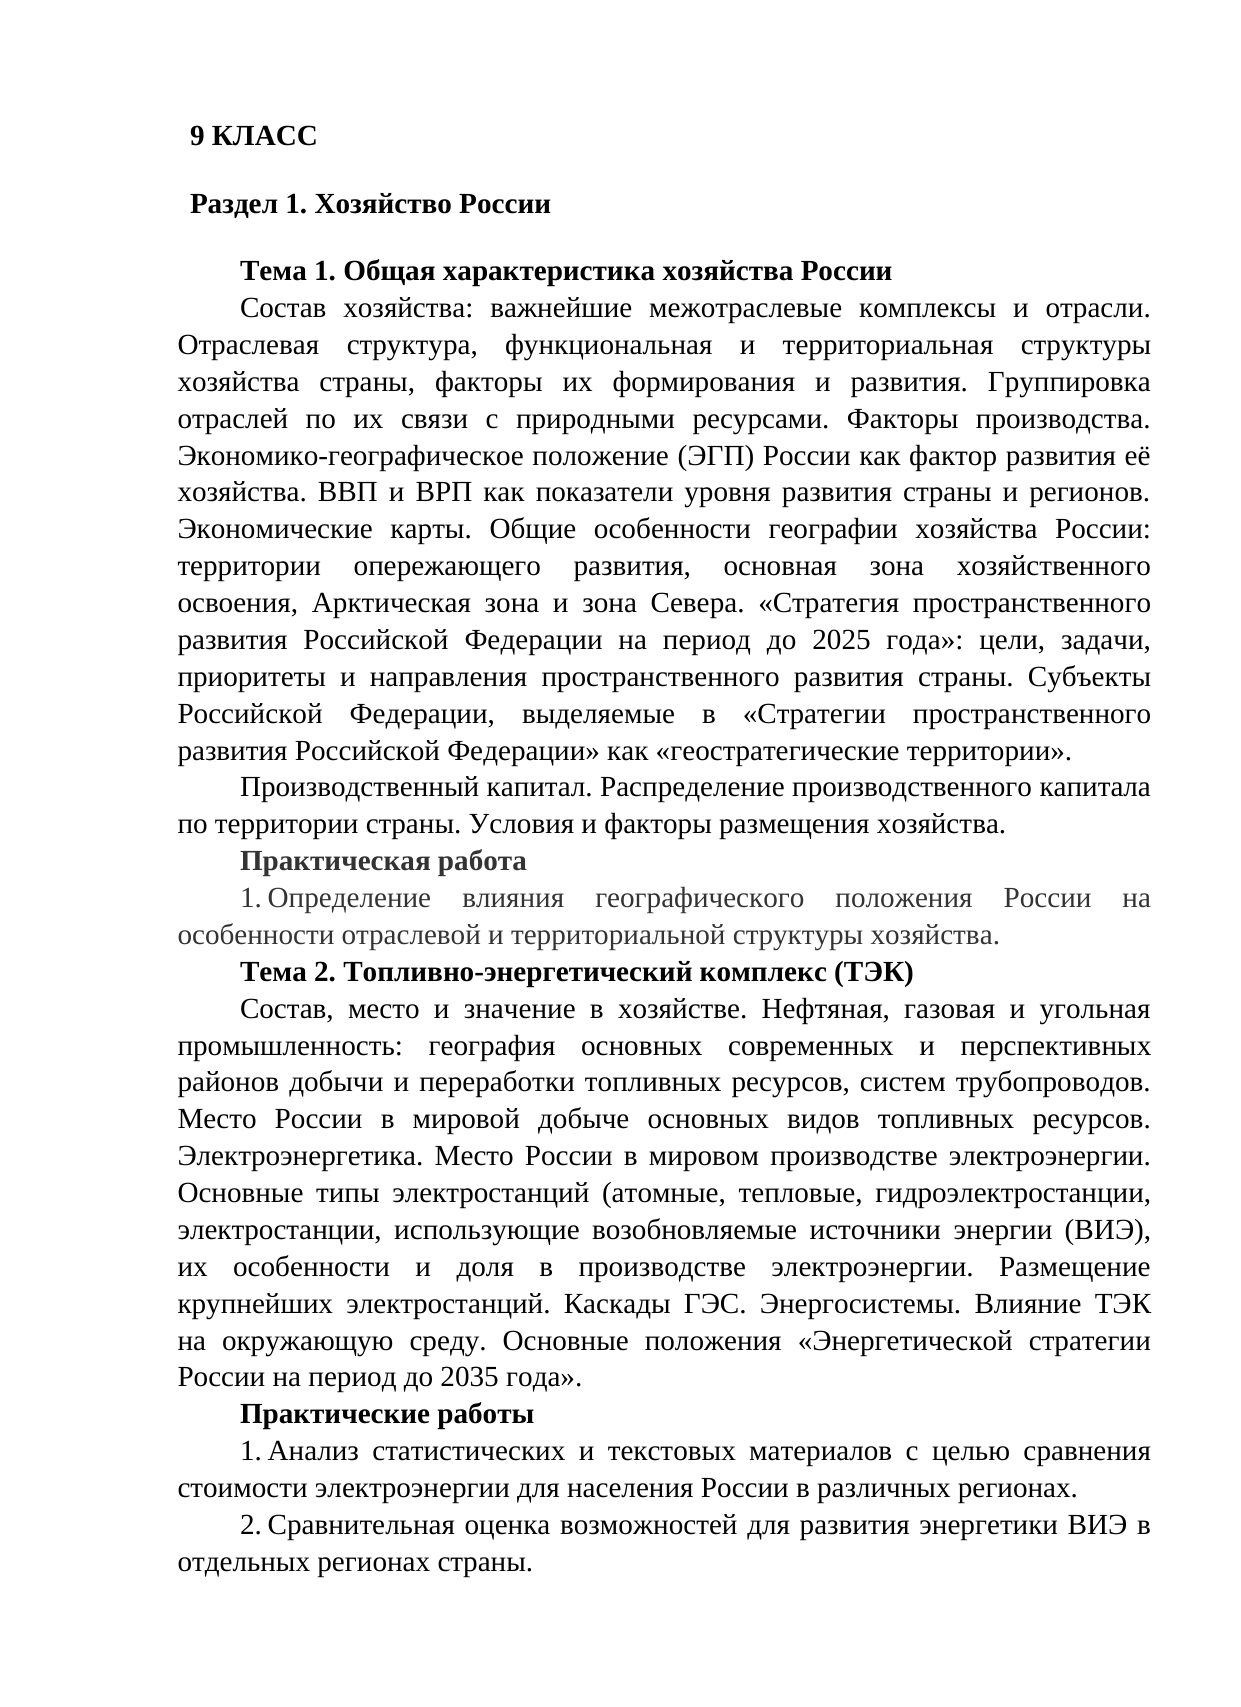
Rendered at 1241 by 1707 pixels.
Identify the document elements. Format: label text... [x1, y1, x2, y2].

text Тема 1. Общая характеристика хозяйства России [177, 253, 1152, 287]
text Состав хозяйства: важнейшие межотраслевые комплексы и отрасли. Отраслевая структура, функциональная и территориальная структуры хозяйства страны, факторы их формирования и развития. Группировка отраслей по их связи с природными ресурсами. Факторы производства. Экономико-географическое положение (ЭГП) России как фактор развития её хозяйства. ВВП и ВРП как показатели уровня развития страны и регионов. Экономические карты. Общие особенности географии хозяйства России: территории опережающего развития, основная зона хозяйственного освоения, Арктическая зона и зона Севера. «Стратегия пространственного развития Российской Федерации на период до 2025 года»: цели, задачи, приоритеты и направления пространственного развития страны. Субъекты Российской Федерации, выделяемые в «Стратегии пространственного развития Российской Федерации» как «геостратегические территории». [177, 290, 1152, 766]
text 2. Сравнительная оценка возможностей для развития энергетики ВИЭ в отдельных регионах страны. [177, 1507, 1152, 1577]
text Практические работы [177, 1396, 1152, 1430]
text 1. Анализ статистических и текстовых материалов с целью сравнения стоимости электроэнергии для населения России в различных регионах. [177, 1433, 1152, 1504]
text Тема 2. Топливно-энергетический комплекс (ТЭК) [177, 954, 1152, 987]
text Практическая работа [177, 843, 1152, 877]
text Раздел 1. Хозяйство России [190, 186, 1152, 219]
text Производственный капитал. Распределение производственного капитала по территории страны. Условия и факторы размещения хозяйства. [177, 769, 1152, 840]
text 9 КЛАСС [190, 118, 1152, 152]
text 1. Определение влияния географического положения России на особенности отраслевой и территориальной структуры хозяйства. [177, 880, 1152, 951]
text Состав, место и значение в хозяйстве. Нефтяная, газовая и угольная промышленность: география основных современных и перспективных районов добычи и переработки топливных ресурсов, систем трубопроводов. Место России в мировой добыче основных видов топливных ресурсов. Электроэнергетика. Место России в мировом производстве электроэнергии. Основные типы электростанций (атомные, тепловые, гидроэлектростанции, электростанции, использующие возобновляемые источники энергии (ВИЭ), их особенности и доля в производстве электроэнергии. Размещение крупнейших электростанций. Каскады ГЭС. Энергосистемы. Влияние ТЭК на окружающую среду. Основные положения «Энергетической стратегии России на период до 2035 года». [177, 991, 1152, 1393]
